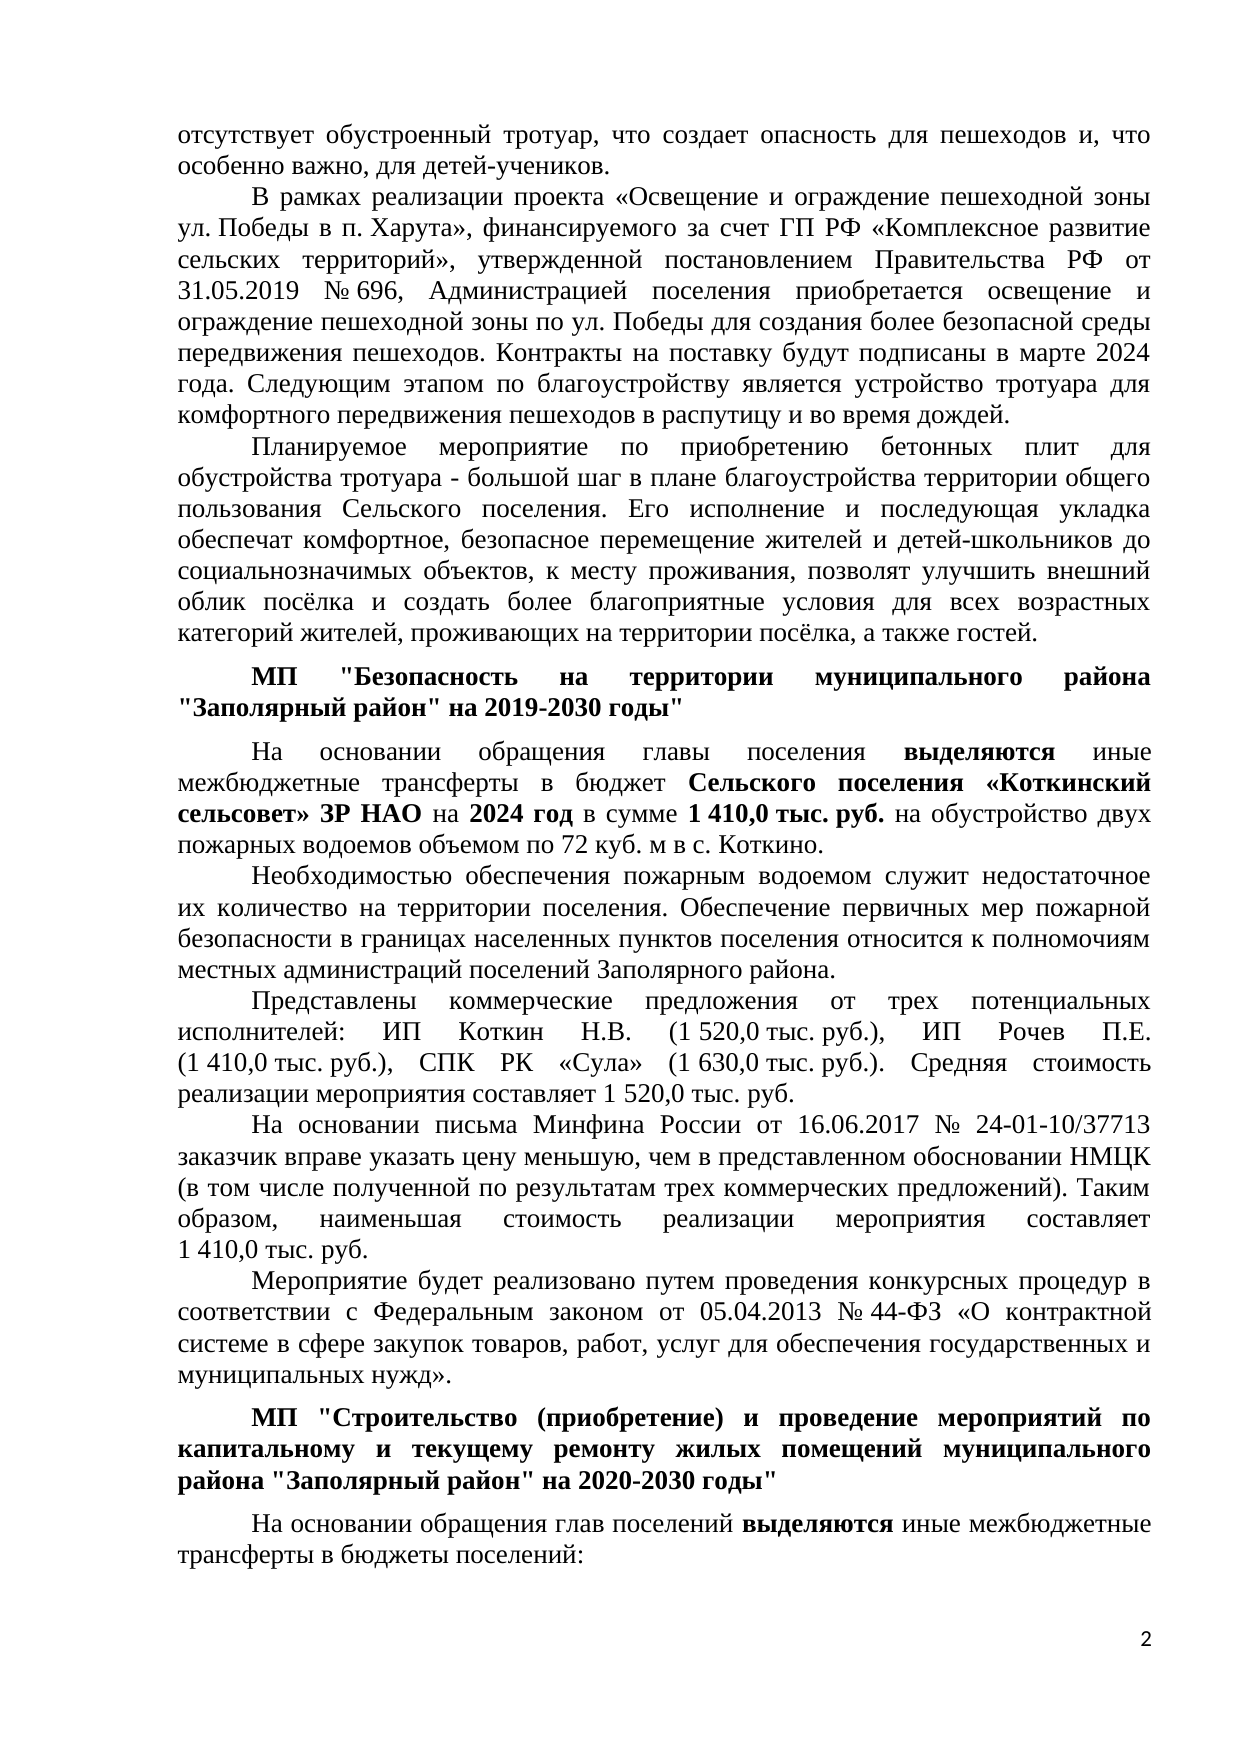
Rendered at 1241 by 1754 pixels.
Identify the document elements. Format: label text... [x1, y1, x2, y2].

text В рамках реализации проекта «Освещение и ограждение пешеходной зоны ул. Победы в п. Харута», финансируемого за счет ГП РФ «Комплексное развитие сельских территорий», утвержденной постановлением Правительства РФ от 31.05.2019 № 696, Администрацией поселения приобретается освещение и ограждение пешеходной зоны по ул. Победы для создания более безопасной среды передвижения пешеходов. Контракты на поставку будут подписаны в марте 2024 года. Следующим этапом по благоустройству является устройство тротуара для комфортного передвижения пешеходов в распутицу и во время дождей. [177, 180, 1152, 429]
text На основании обращения глав поселений выделяются иные межбюджетные трансферты в бюджеты поселений: [177, 1507, 1152, 1570]
text Планируемое мероприятие по приобретению бетонных плит для обустройства тротуара - большой шаг в плане благоустройства территории общего пользования Сельского поселения. Его исполнение и последующая укладка обеспечат комфортное, безопасное перемещение жителей и детей-школьников до социальнозначимых объектов, к месту проживания, позволят улучшить внешний облик посёлка и создать более благоприятные условия для всех возрастных категорий жителей, проживающих на территории посёлка, а также гостей. [177, 429, 1152, 648]
text На основании обращения главы поселения выделяются иные межбюджетные трансферты в бюджет Сельского поселения «Коткинский сельсовет» ЗР НАО на 2024 год в сумме 1 410,0 тыс. руб. на обустройство двух пожарных водоемов объемом по 72 куб. м в с. Коткино. [177, 735, 1152, 859]
text Представлены коммерческие предложения от трех потенциальных исполнителей: ИП Коткин Н.В. (1 520,0 тыс. руб.), ИП Рочев П.Е. (1 410,0 тыс. руб.), СПК РК «Сула» (1 630,0 тыс. руб.). Средняя стоимость реализации мероприятия составляет 1 520,0 тыс. руб. [177, 984, 1152, 1109]
text МП "Строительство (приобретение) и проведение мероприятий по капитальному и текущему ремонту жилых помещений муниципального района "Заполярный район" на 2020-2030 годы" [177, 1401, 1152, 1495]
text На основании письма Минфина России от 16.06.2017 № 24-01-10/37713 заказчик вправе указать цену меньшую, чем в представленном обосновании НМЦК (в том числе полученной по результатам трех коммерческих предложений). Таким образом, наименьшая стоимость реализации мероприятия составляет 1 410,0 тыс. руб. [177, 1109, 1152, 1264]
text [177, 118, 1152, 180]
text Необходимостью обеспечения пожарным водоемом служит недостаточное их количество на территории поселения. Обеспечение первичных мер пожарной безопасности в границах населенных пунктов поселения относится к полномочиям местных администраций поселений Заполярного района. [177, 859, 1152, 984]
text Мероприятие будет реализовано путем проведения конкурсных процедур в соответствии с Федеральным законом от 05.04.2013 № 44-ФЗ «О контрактной системе в сфере закупок товаров, работ, услуг для обеспечения государственных и муниципальных нужд». [177, 1264, 1152, 1389]
text МП "Безопасность на территории муниципального района "Заполярный район" на 2019-2030 годы" [177, 660, 1152, 722]
